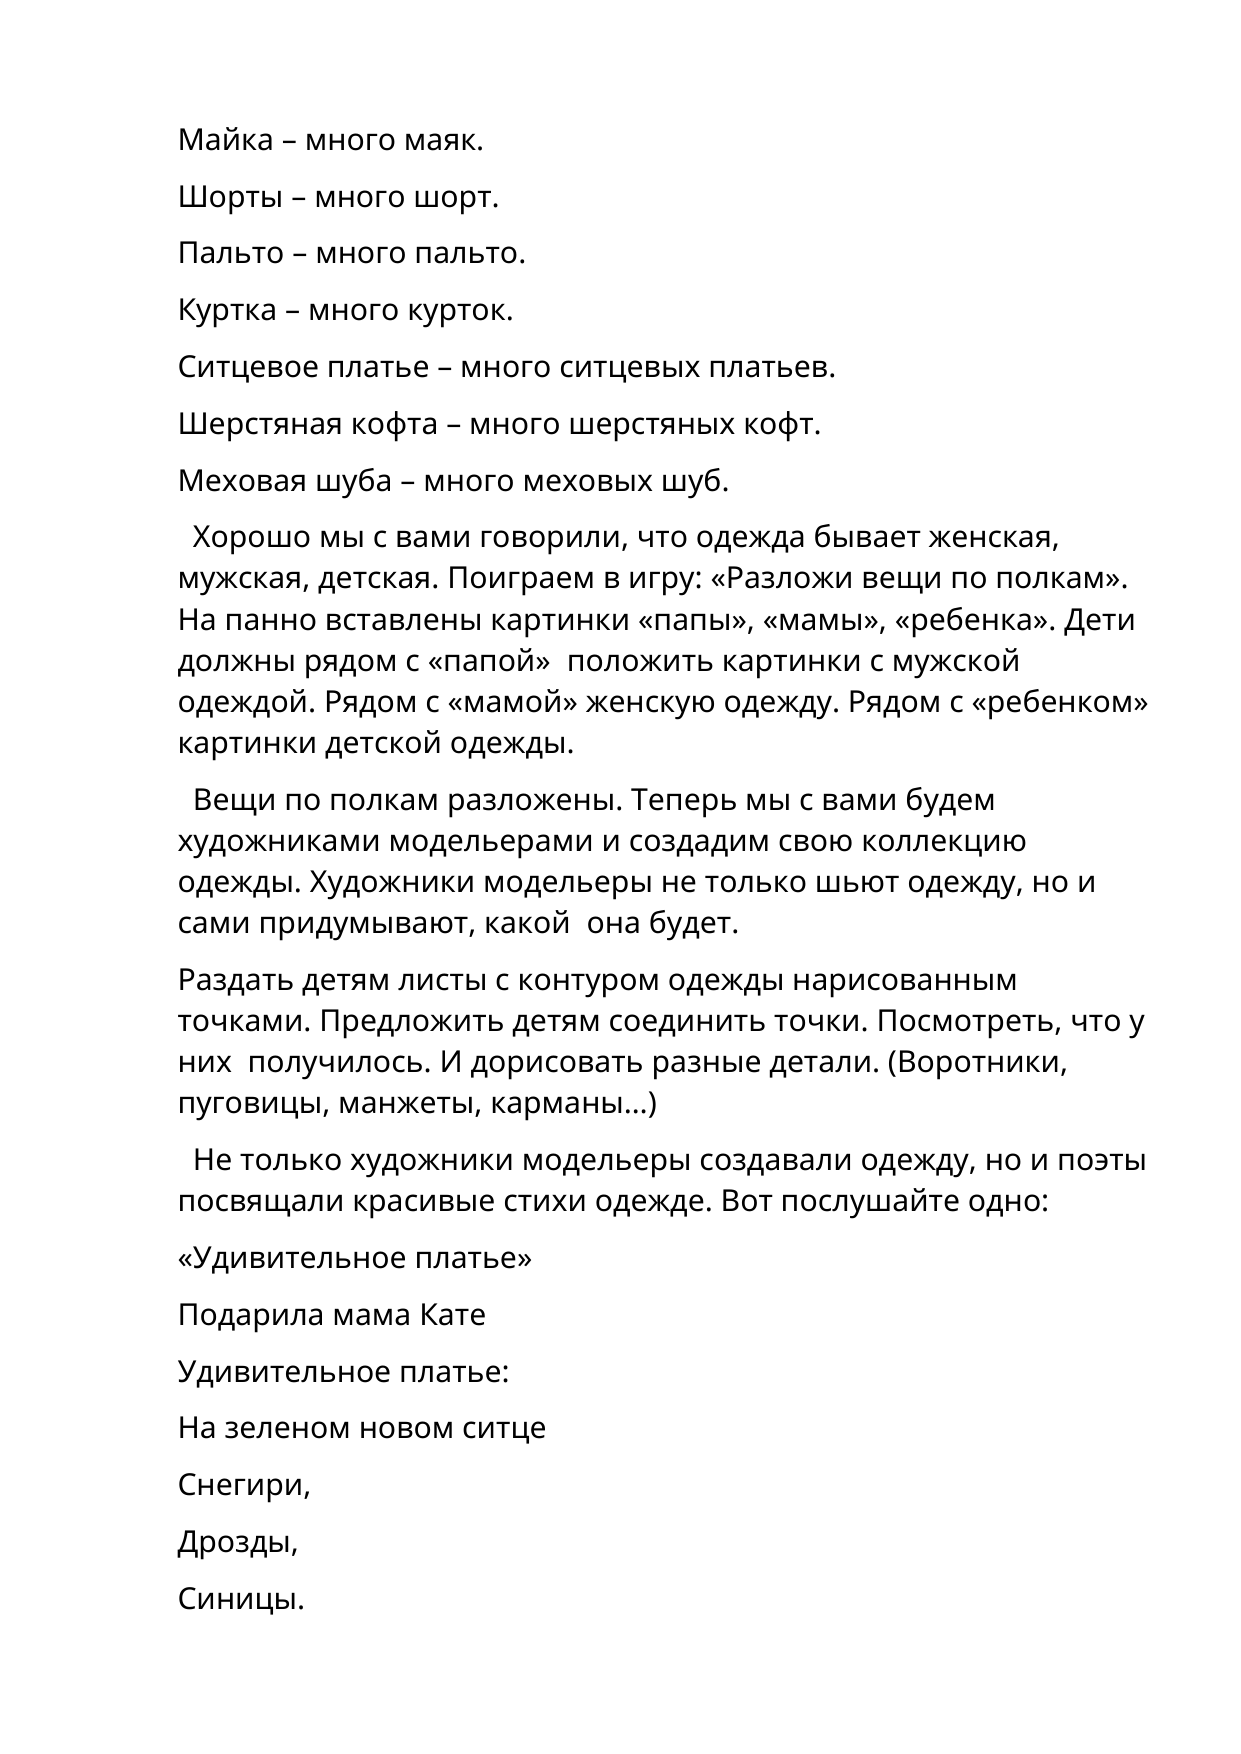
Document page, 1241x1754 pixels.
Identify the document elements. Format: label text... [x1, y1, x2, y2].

text Снегири, [177, 1463, 1152, 1504]
text Меховая шуба – много меховых шуб. [177, 459, 1152, 500]
text Хорошо мы с вами говорили, что одежда бывает женская, мужская, детская. Поиграем в игру: «Разложи вещи по полкам». На панно вставлены картинки «папы», «мамы», «ребенка». Дети должны рядом с «папой» положить картинки с мужской одеждой. Рядом с «мамой» женскую одежду. Рядом с «ребенком» картинки детской одежды. [177, 516, 1152, 762]
text Вещи по полкам разложены. Теперь мы с вами будем художниками модельерами и создадим свою коллекцию одежды. Художники модельеры не только шьют одежду, но и сами придумывают, какой она будет. [177, 778, 1152, 943]
text Не только художники модельеры создавали одежду, но и поэты посвящали красивые стихи одежде. Вот послушайте одно: [177, 1138, 1152, 1221]
text Ситцевое платье – много ситцевых платьев. [177, 345, 1152, 386]
text «Удивительное платье» [177, 1236, 1152, 1277]
text Шорты – много шорт. [177, 175, 1152, 216]
text Пальто – много пальто. [177, 232, 1152, 273]
text Подарила мама Кате [177, 1293, 1152, 1334]
text Синицы. [177, 1577, 1152, 1618]
text Шерстяная кофта – много шерстяных кофт. [177, 402, 1152, 443]
text Дрозды, [177, 1520, 1152, 1561]
text Удивительное платье: [177, 1350, 1152, 1391]
text Куртка – много курток. [177, 288, 1152, 329]
text На зеленом новом ситце [177, 1407, 1152, 1448]
text Раздать детям листы с контуром одежды нарисованным точками. Предложить детям соединить точки. Посмотреть, что у них получилось. И дорисовать разные детали. (Воротники, пуговицы, манжеты, карманы…) [177, 958, 1152, 1123]
text Майка – много маяк. [177, 118, 1152, 159]
